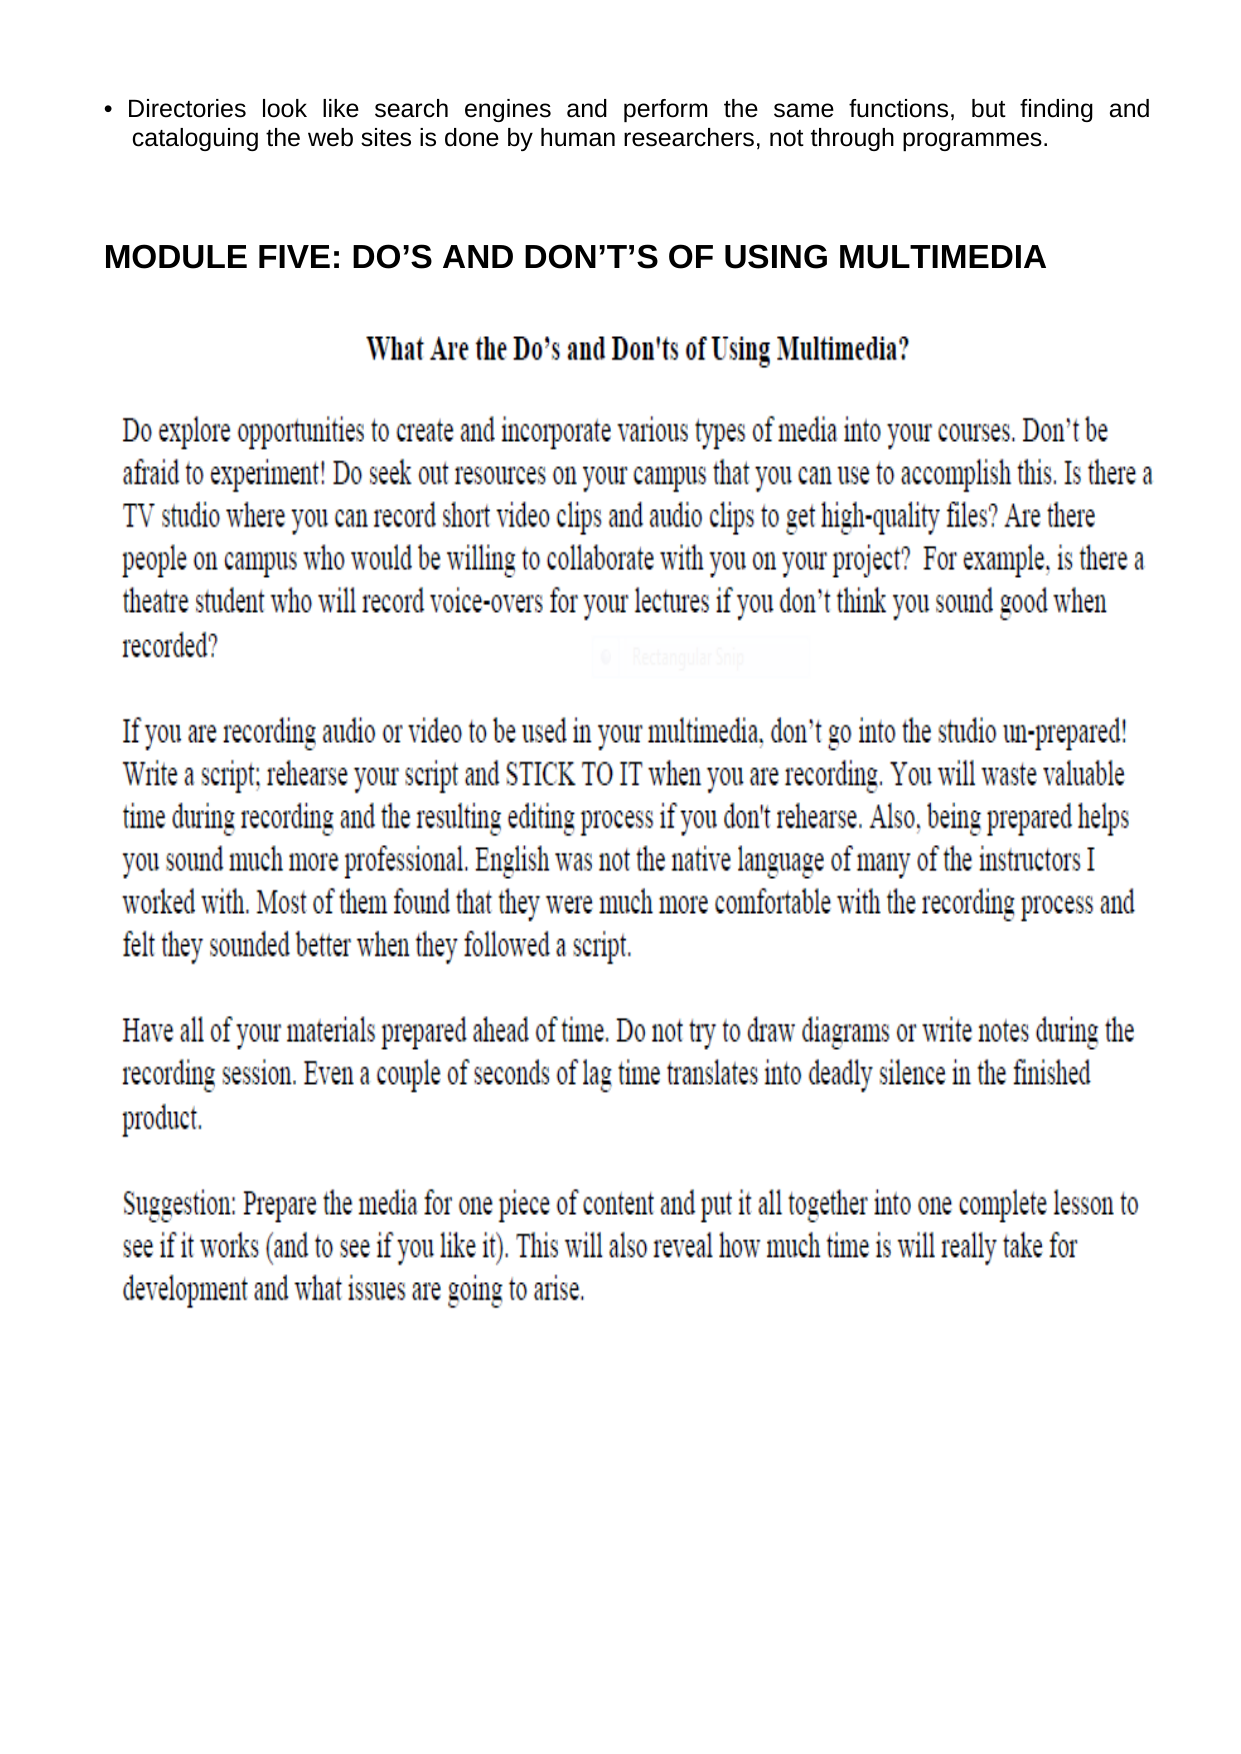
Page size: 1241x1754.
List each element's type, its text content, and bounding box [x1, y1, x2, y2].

text • Directories look like search engines and perform the same functions, but finding and cataloguing the web sites is done by human researchers, not through programmes. [103, 94, 1152, 151]
picture [103, 304, 1187, 1316]
text MODULE FIVE: DO’S AND DON’T’S OF USING MULTIMEDIA [103, 237, 1152, 276]
